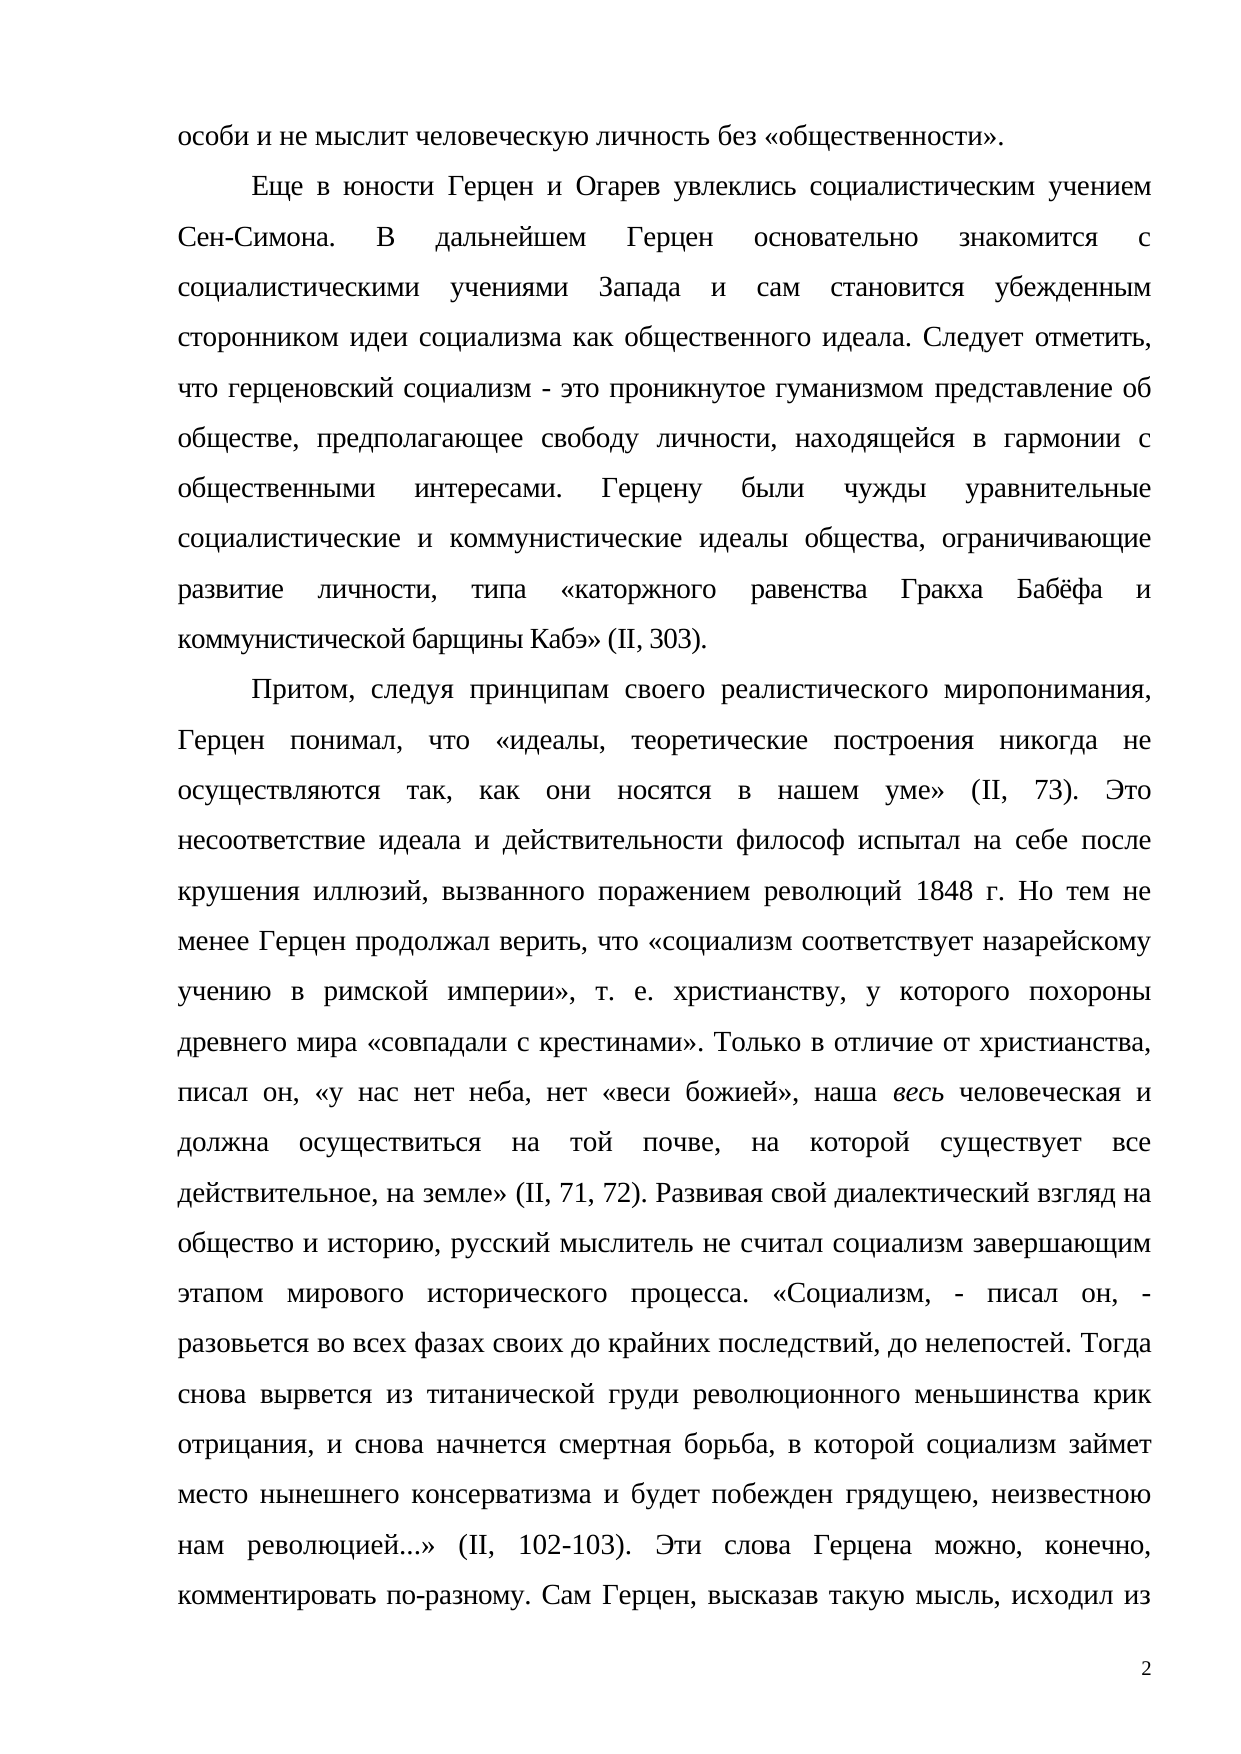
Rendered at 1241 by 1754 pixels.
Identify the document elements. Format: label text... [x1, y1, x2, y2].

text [177, 672, 1152, 1611]
text Еще в юности Герцен и Огарев увлеклись социалистическим учением Сен-Симона. В дальнейшем Герцен основательно знакомится с социалистическими учениями Запада и сам становится убежденным сторонником идеи социализма как общественного идеала. Следует отметить, что герценовский социализм - это проникнутое гуманизмом представление об обществе, предполагающее свободу личности, находящейся в гармонии с общественными интересами. Герцену были чужды уравнительные социалистические и коммунистические идеалы общества, ограничивающие развитие личности, типа «каторжного равенства Гракха Бабёфа и коммунистической барщины Кабэ» (II, 303). [177, 168, 1152, 655]
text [177, 118, 1152, 152]
